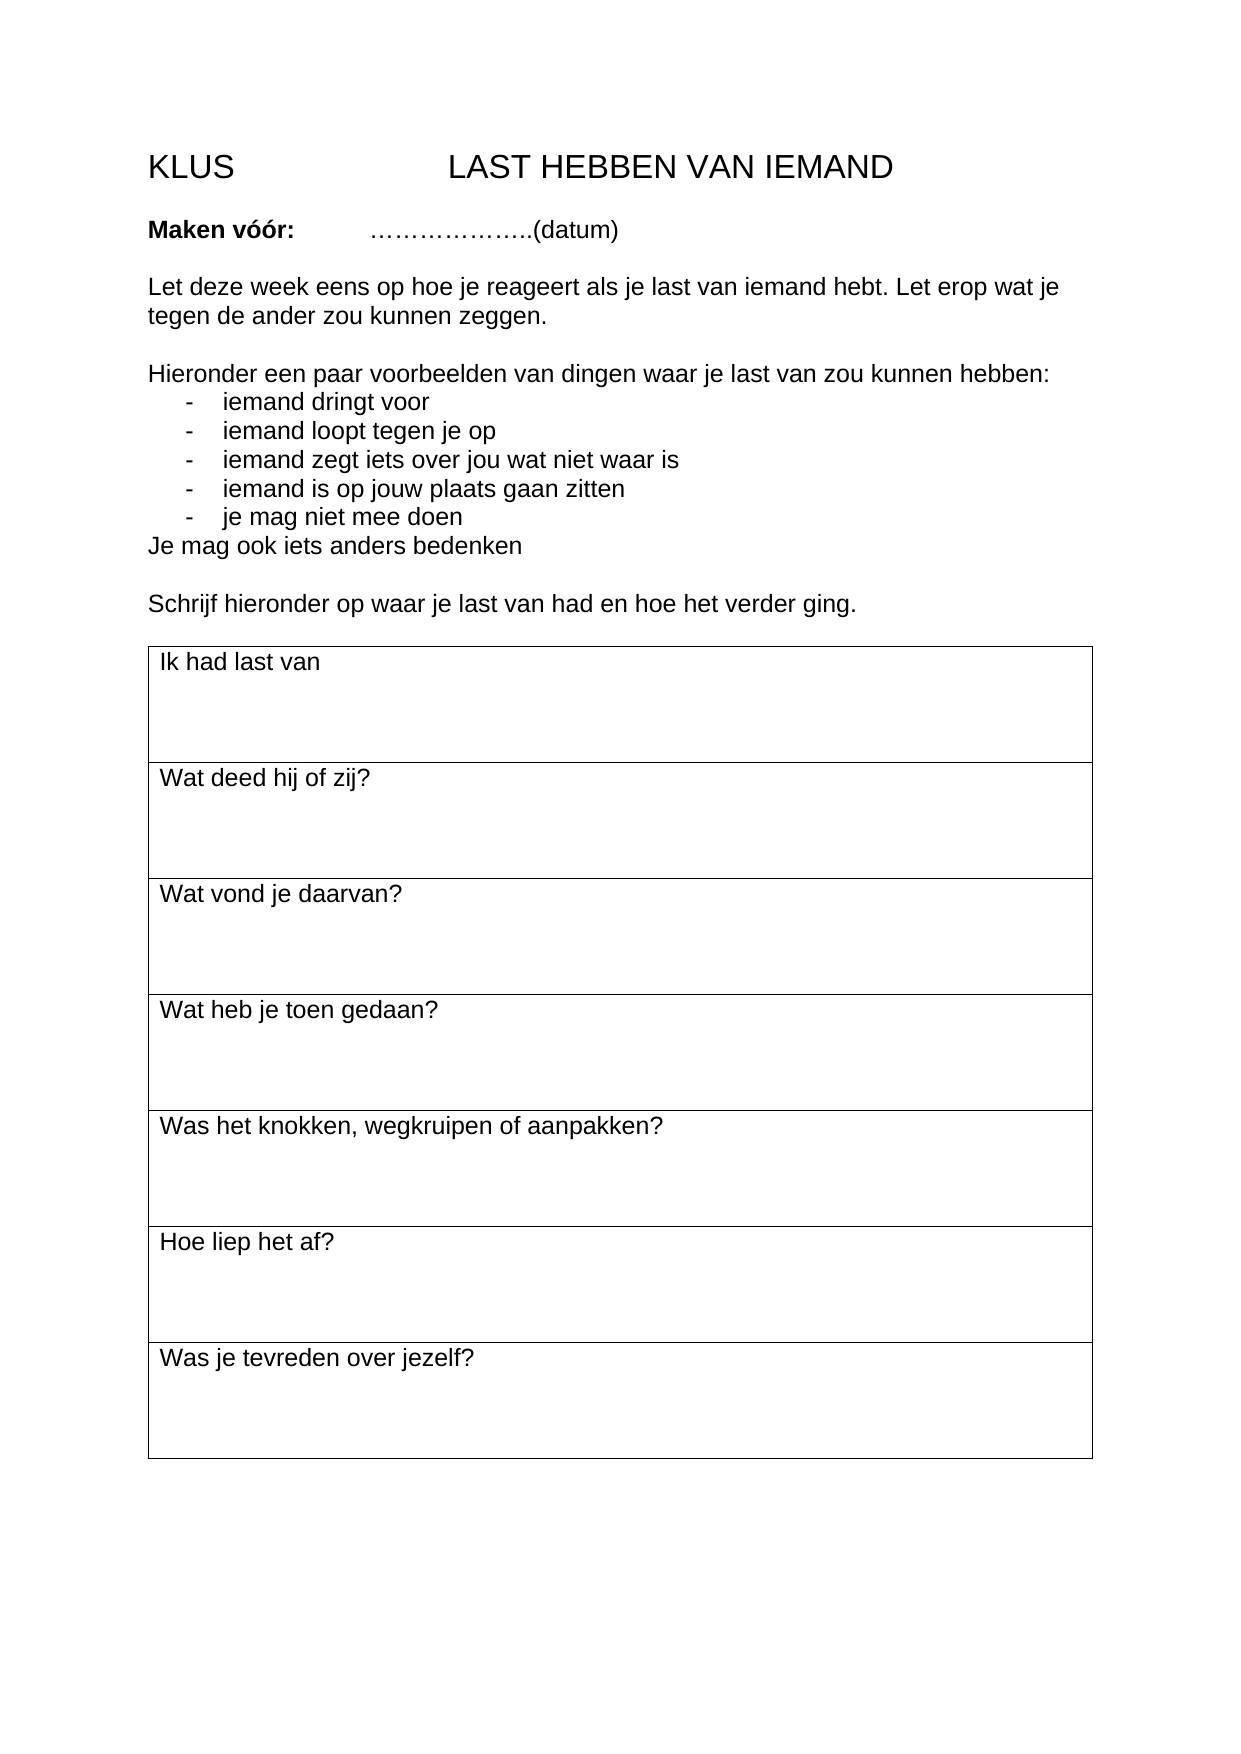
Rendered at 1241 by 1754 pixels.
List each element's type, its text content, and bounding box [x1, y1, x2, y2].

text Hieronder een paar voorbeelden van dingen waar je last van zou kunnen hebben: [148, 358, 1093, 387]
table_cell Was je tevreden over jezelf? [149, 1343, 1092, 1458]
text Je mag ook iets anders bedenken [148, 531, 1093, 560]
list iemand dringt voor [185, 387, 1093, 416]
text KLUS LAST HEBBEN VAN IEMAND [148, 148, 1093, 186]
list iemand loopt tegen je op [185, 416, 1093, 445]
table_cell Wat heb je toen gedaan? [149, 995, 1092, 1110]
list iemand zegt iets over jou wat niet waar is [185, 445, 1093, 473]
table_cell Wat deed hij of zij? [149, 763, 1092, 878]
table_header Ik had last van [149, 647, 1092, 762]
text Maken vóór: ………………..(datum) [148, 215, 1093, 243]
table_cell Wat vond je daarvan? [149, 879, 1092, 994]
table_cell Hoe liep het af? [149, 1227, 1092, 1342]
text Let deze week eens op hoe je reageert als je last van iemand hebt. Let erop wat je tegen de ander zou kunnen zeggen. [148, 272, 1093, 330]
list iemand is op jouw plaats gaan zitten [185, 473, 1093, 502]
list je mag niet mee doen [185, 502, 1093, 531]
table_cell Was het knokken, wegkruipen of aanpakken? [149, 1111, 1092, 1226]
text Schrijf hieronder op waar je last van had en hoe het verder ging. [148, 588, 1093, 617]
